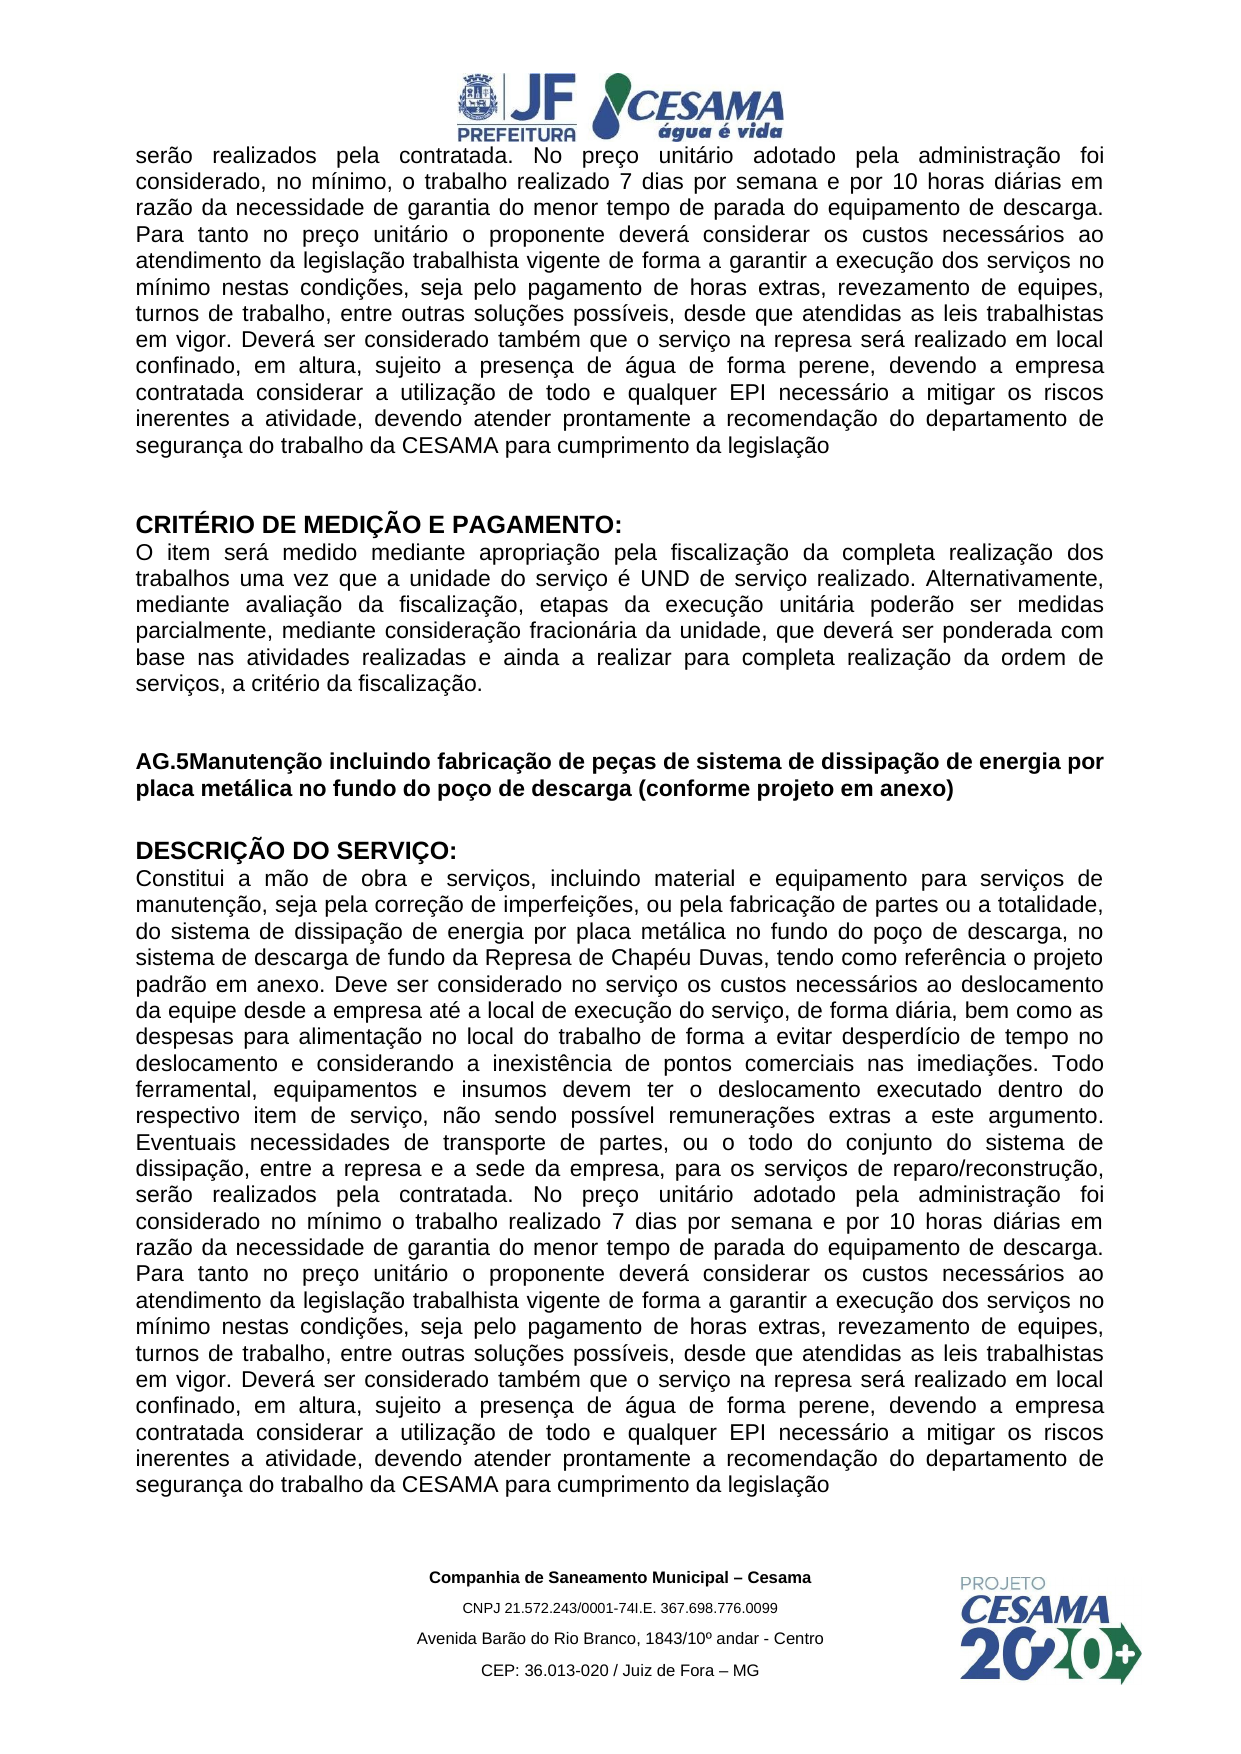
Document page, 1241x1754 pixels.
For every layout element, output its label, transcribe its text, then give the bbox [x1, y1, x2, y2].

text Constitui a mão de obra e serviços, incluindo material e equipamento para serviços de manutenção, seja pela correção de imperfeições, ou pela fabricação de partes ou a totalidade, do sistema de dissipação de energia por placa metálica no fundo do poço de descarga, no sistema de descarga de fundo da Represa de Chapéu Duvas, tendo como referência o projeto padrão em anexo. Deve ser considerado no serviço os custos necessários ao deslocamento da equipe desde a empresa até a local de execução do serviço, de forma diária, bem como as despesas para alimentação no local do trabalho de forma a evitar desperdício de tempo no deslocamento e considerando a inexistência de pontos comerciais nas imediações. Todo ferramental, equipamentos e insumos devem ter o deslocamento executado dentro do respectivo item de serviço, não sendo possível remunerações extras a este argumento. Eventuais necessidades de transporte de partes, ou o todo do conjunto do sistema de dissipação, entre a represa e a sede da empresa, para os serviços de reparo/reconstrução, serão realizados pela contratada. No preço unitário adotado pela administração foi considerado no mínimo o trabalho realizado 7 dias por semana e por 10 horas diárias em razão da necessidade de garantia do menor tempo de parada do equipamento de descarga. Para tanto no preço unitário o proponente deverá considerar os custos necessários ao atendimento da legislação trabalhista vigente de forma a garantir a execução dos serviços no mínimo nestas condições, seja pelo pagamento de horas extras, revezamento de equipes, turnos de trabalho, entre outras soluções possíveis, desde que atendidas as leis trabalhistas em vigor. Deverá ser considerado também que o serviço na represa será realizado em local confinado, em altura, sujeito a presença de água de forma perene, devendo a empresa contratada considerar a utilização de todo e qualquer EPI necessário a mitigar os riscos inerentes a atividade, devendo atender prontamente a recomendação do departamento de segurança do trabalho da CESAMA para cumprimento da legislação [135, 865, 1105, 1498]
picture [457, 73, 784, 142]
text CRITÉRIO DE MEDIÇÃO E PAGAMENTO: [135, 510, 1105, 538]
text DESCRIÇÃO DO SERVIÇO: [135, 836, 1105, 865]
text O item será medido mediante apropriação pela fiscalização da completa realização dos trabalhos uma vez que a unidade do serviço é UND de serviço realizado. Alternativamente, mediante avaliação da fiscalização, etapas da execução unitária poderão ser medidas parcialmente, mediante consideração fracionária da unidade, que deverá ser ponderada com base nas atividades realizadas e ainda a realizar para completa realização da ordem de serviços, a critério da fiscalização. [135, 538, 1105, 697]
picture [960, 1577, 1142, 1685]
text AG.5Manutenção incluindo fabricação de peças de sistema de dissipação de energia por placa metálica no fundo do poço de descarga (conforme projeto em anexo) [135, 748, 1105, 801]
